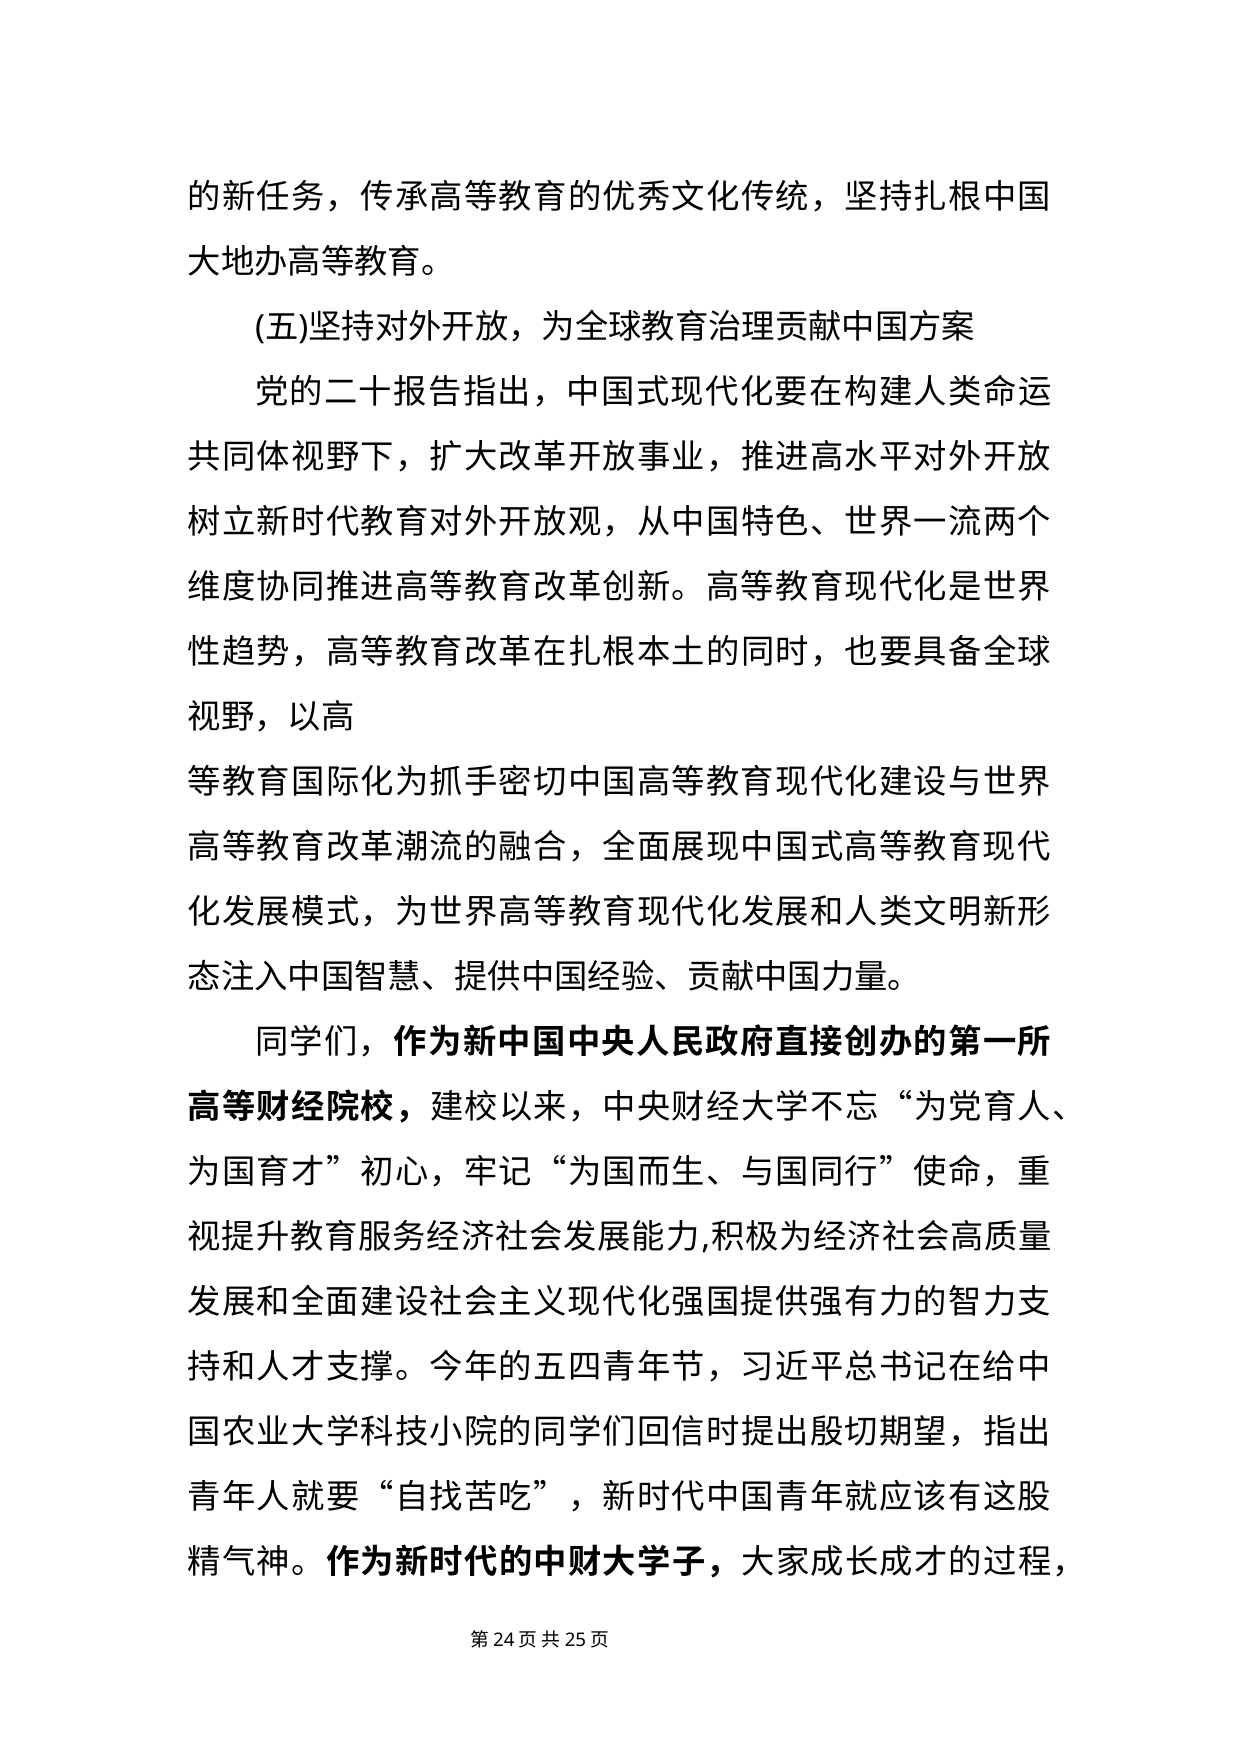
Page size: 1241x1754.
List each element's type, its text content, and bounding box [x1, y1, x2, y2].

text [187, 162, 1053, 292]
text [187, 1007, 1053, 1592]
text 党的二十报告指出，中国式现代化要在构建人类命运共同体视野下，扩大改革开放事业，推进高水平对外开放，树立新时代教育对外开放观，从中国特色、世界一流两个维度协同推进高等教育改革创新。高等教育现代化是世界性趋势，高等教育改革在扎根本土的同时，也要具备全球视野，以高 [187, 357, 1053, 747]
text 等教育国际化为抓手密切中国高等教育现代化建设与世界高等教育改革潮流的融合，全面展现中国式高等教育现代化发展模式，为世界高等教育现代化发展和人类文明新形态注入中国智慧、提供中国经验、贡献中国力量。 [187, 747, 1053, 1007]
text (五)坚持对外开放，为全球教育治理贡献中国方案 [187, 292, 1053, 357]
